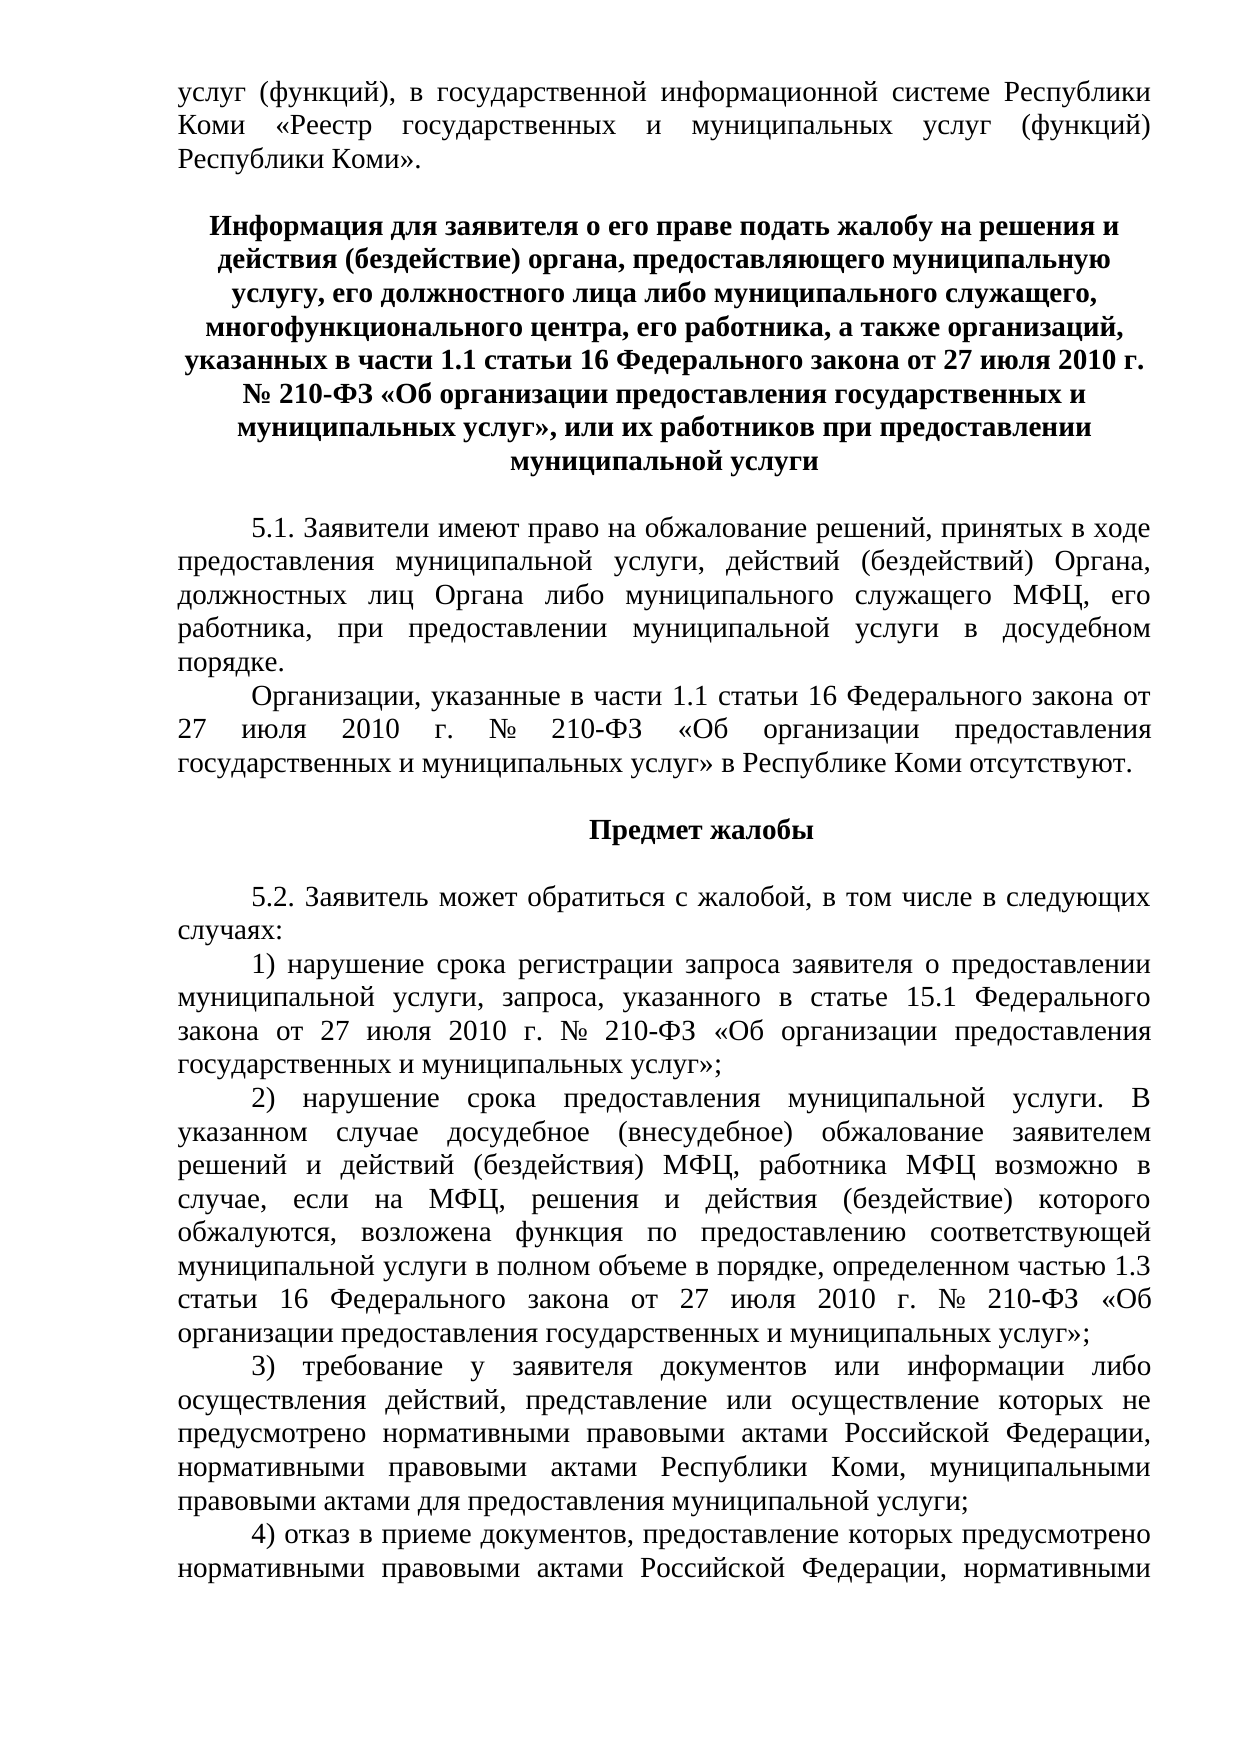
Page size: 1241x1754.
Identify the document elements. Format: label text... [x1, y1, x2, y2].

text 5.1. Заявители имеют право на обжалование решений, принятых в ходе предоставления муниципальной услуги, действий (бездействий) Органа, должностных лиц Органа либо муниципального служащего МФЦ, его работника, при предоставлении муниципальной услуги в досудебном порядке. [177, 510, 1152, 678]
text 3) требование у заявителя документов или информации либо осуществления действий, представление или осуществление которых не предусмотрено нормативными правовыми актами Российской Федерации, нормативными правовыми актами Республики Коми, муниципальными правовыми актами для предоставления муниципальной услуги; [177, 1348, 1152, 1516]
text Предмет жалобы [177, 812, 1152, 845]
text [177, 74, 1152, 174]
text 1) нарушение срока регистрации запроса заявителя о предоставлении муниципальной услуги, запроса, указанного в статье 15.1 Федерального закона от 27 июля 2010 г. № 210-ФЗ «Об организации предоставления государственных и муниципальных услуг»; [177, 946, 1152, 1080]
text 5.2. Заявитель может обратиться с жалобой, в том числе в следующих случаях: [177, 879, 1152, 946]
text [177, 1516, 1152, 1583]
text 2) нарушение срока предоставления муниципальной услуги. В указанном случае досудебное (внесудебное) обжалование заявителем решений и действий (бездействия) МФЦ, работника МФЦ возможно в случае, если на МФЦ, решения и действия (бездействие) которого обжалуются, возложена функция по предоставлению соответствующей муниципальной услуги в полном объеме в порядке, определенном частью 1.3 статьи 16 Федерального закона от 27 июля 2010 г. № 210-ФЗ «Об организации предоставления государственных и муниципальных услуг»; [177, 1080, 1152, 1348]
text Информация для заявителя о его праве подать жалобу на решения и действия (бездействие) органа, предоставляющего муниципальную услугу, его должностного лица либо муниципального служащего, многофункционального центра, его работника, а также организаций, указанных в части 1.1 статьи 16 Федерального закона от 27 июля 2010 г. № 210-ФЗ «Об организации предоставления государственных и муниципальных услуг», или их работников при предоставлении муниципальной услуги [177, 208, 1152, 476]
text Организации, указанные в части 1.1 статьи 16 Федерального закона от 27 июля 2010 г. № 210-ФЗ «Об организации предоставления государственных и муниципальных услуг» в Республике Коми отсутствуют. [177, 678, 1152, 778]
